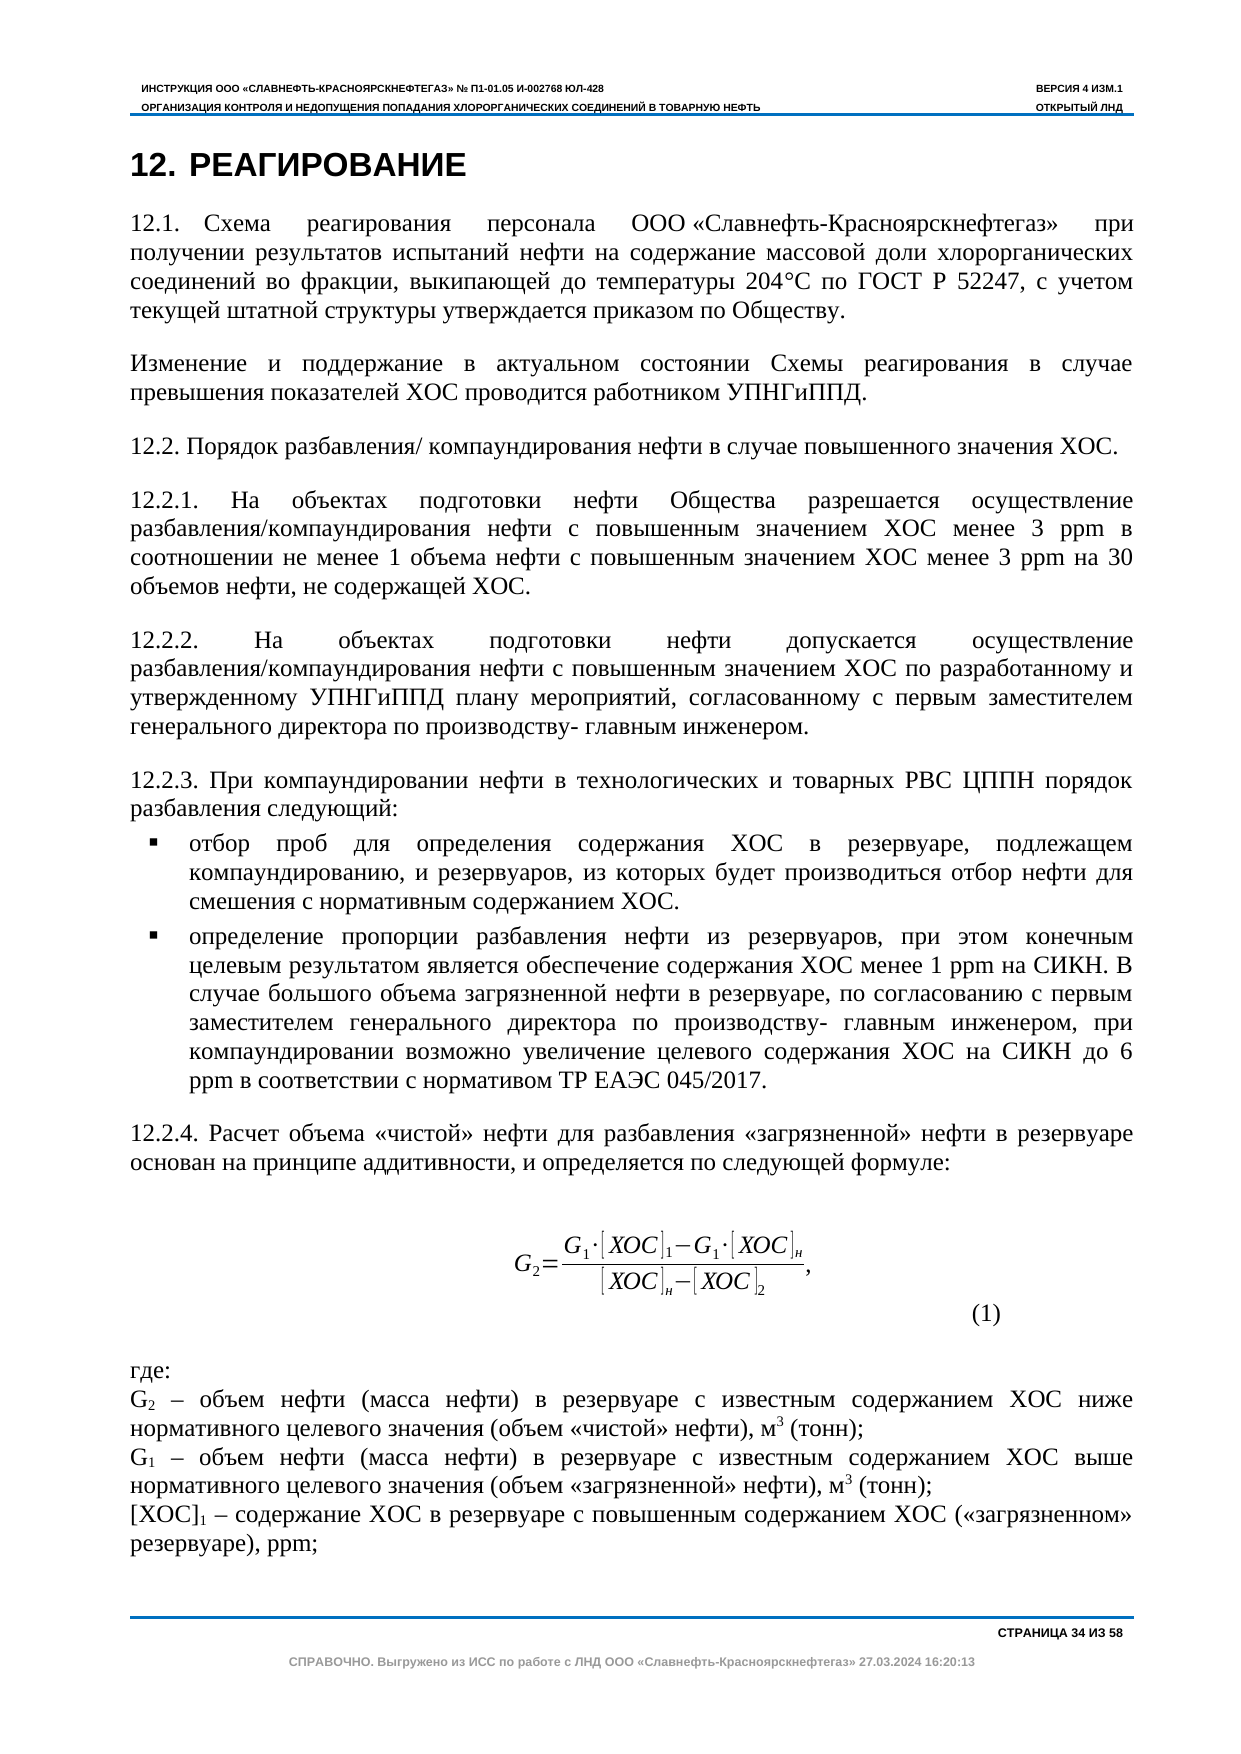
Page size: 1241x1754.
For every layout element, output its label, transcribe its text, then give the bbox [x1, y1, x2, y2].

list 12.2. Порядок разбавления/ компаундирования нефти в случае повышенного значения ХОС. [130, 431, 1134, 460]
subtitle 12. РЕАГИРОВАНИЕ [130, 145, 1134, 183]
text G1 – объем нефти (масса нефти) в резервуаре с известным содержанием ХОС выше нормативного целевого значения (объем «загрязненной» нефти), м3 (тонн); [130, 1442, 1134, 1499]
list 12.2.4. Расчет объема «чистой» нефти для разбавления «загрязненной» нефти в резервуаре основан на принципе аддитивности, и определяется по следующей формуле: [130, 1118, 1134, 1176]
text G2 – объем нефти (масса нефти) в резервуаре с известным содержанием ХОС ниже нормативного целевого значения (объем «чистой» нефти), м3 (тонн); [130, 1384, 1134, 1442]
list Изменение и поддержание в актуальном состоянии Схемы реагирования в случае превышения показателей ХОС проводится работником УПНГиППД. [130, 348, 1134, 406]
list 12.2.2. На объектах подготовки нефти допускается осуществление разбавления/компаундирования нефти с повышенным значением ХОС по разработанному и утвержденному УПНГиППД плану мероприятий, согласованному с первым заместителем генерального директора по производству- главным инженером. [130, 625, 1134, 740]
text , (1) [484, 1230, 1134, 1327]
list 12.2.3. При компаундировании нефти в технологических и товарных РВС ЦППН порядок разбавления следующий: [130, 765, 1134, 822]
list определение пропорции разбавления нефти из резервуаров, при этом конечным целевым результатом является обеспечение содержания ХОС менее 1 ppm на СИКН. В случае большого объема загрязненной нефти в резервуаре, по согласованию с первым заместителем генерального директора по производству- главным инженером, при компаундировании возможно увеличение целевого содержания ХОС на СИКН до 6 ppm в соответствии с нормативом ТР ЕАЭС 045/2017. [148, 921, 1134, 1093]
list 12.2.1. На объектах подготовки нефти Общества разрешается осуществление разбавления/компаундирования нефти с повышенным значением ХОС менее 3 ppm в соотношении не менее 1 объема нефти с повышенным значением ХОС менее 3 ppm на 30 объемов нефти, не содержащей ХОС. [130, 485, 1134, 600]
list отбор проб для определения содержания ХОС в резервуаре, подлежащем компаундированию, и резервуаров, из которых будет производиться отбор нефти для смешения с нормативным содержанием ХОС. [148, 828, 1134, 915]
list 12.1. Схема реагирования персонала ООО «Славнефть-Красноярскнефтегаз» при получении результатов испытаний нефти на содержание массовой доли хлорорганических соединений во фракции, выкипающей до температуры 204°С по ГОСТ Р 52247, с учетом текущей штатной структуры утверждается приказом по Обществу. [130, 208, 1134, 323]
text где: [130, 1356, 1134, 1384]
text [ХОС]1 – содержание ХОС в резервуаре с повышенным содержанием ХОС («загрязненном» резервуаре), ppm; [130, 1499, 1134, 1557]
